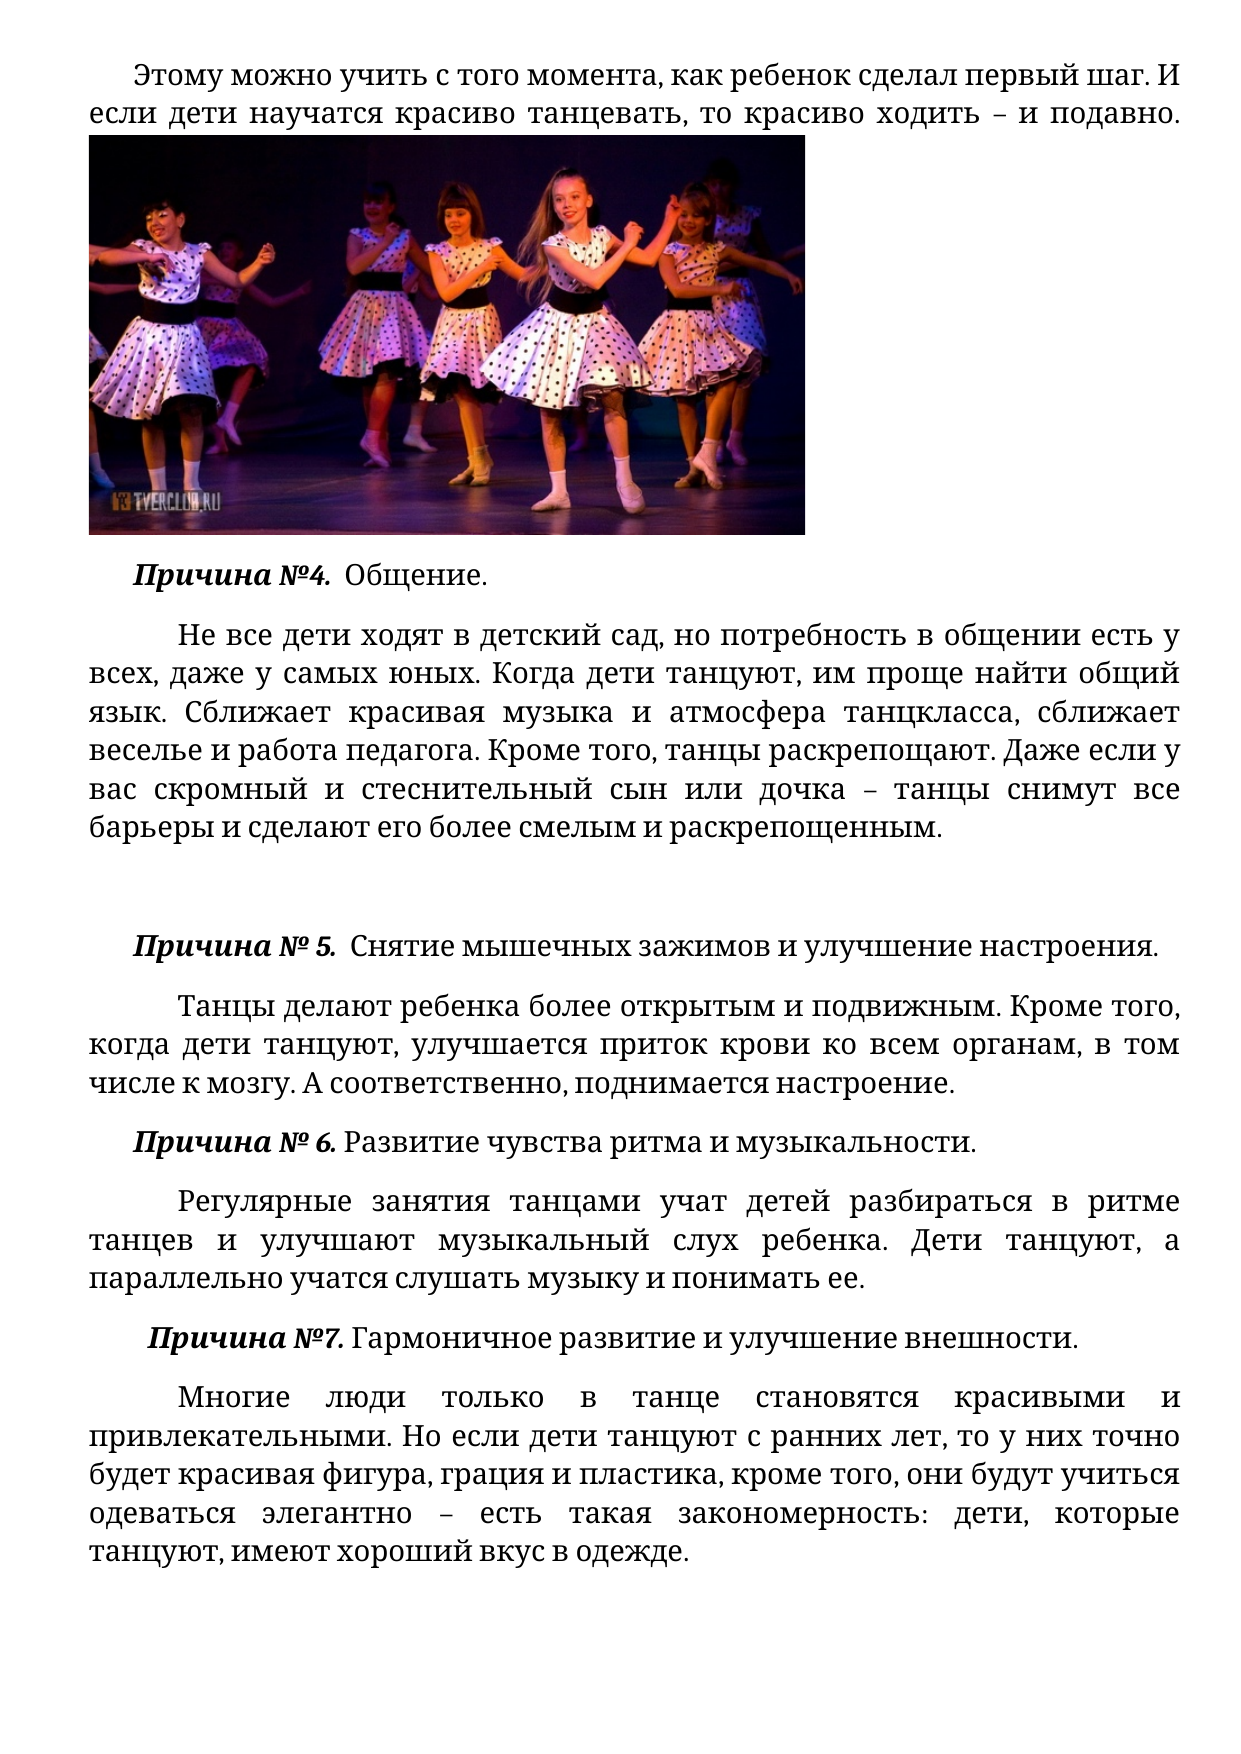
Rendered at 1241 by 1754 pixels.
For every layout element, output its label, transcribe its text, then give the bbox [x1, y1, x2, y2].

picture [88, 135, 806, 535]
text Причина №7. Гармоничное развитие и улучшение внешности. [89, 1322, 1181, 1356]
text Танцы делают ребенка более открытым и подвижным. Кроме того, когда дети танцуют, улучшается приток крови ко всем органам, в том числе к мозгу. А соответственно, поднимается настроение. [89, 990, 1181, 1100]
text Причина №4. Общение. [89, 559, 1181, 593]
text Регулярные занятия танцами учат детей разбираться в ритме танцев и улучшают музыкальный слух ребенка. Дети танцуют, а параллельно учатся слушать музыку и понимать ее. [89, 1186, 1181, 1296]
text Не все дети ходят в детский сад, но потребность в общении есть у всех, даже у самых юных. Когда дети танцуют, им проще найти общий язык. Сближает красивая музыка и атмосфера танцкласса, сближает веселье и работа педагога. Кроме того, танцы раскрепощают. Даже если у вас скромный и стеснительный сын или дочка – танцы снимут все барьеры и сделают его более смелым и раскрепощенным. [89, 619, 1181, 845]
text Многие люди только в танце становятся красивыми и привлекательными. Но если дети танцуют с ранних лет, то у них точно будет красивая фигура, грация и пластика, кроме того, они будут учиться одеваться элегантно – есть такая закономерность: дети, которые танцуют, имеют хороший вкус в одежде. [89, 1381, 1181, 1569]
text Причина № 6. Развитие чувства ритма и музыкальности. [89, 1126, 1181, 1160]
text Причина № 5. Снятие мышечных зажимов и улучшение настроения. [89, 930, 1181, 964]
